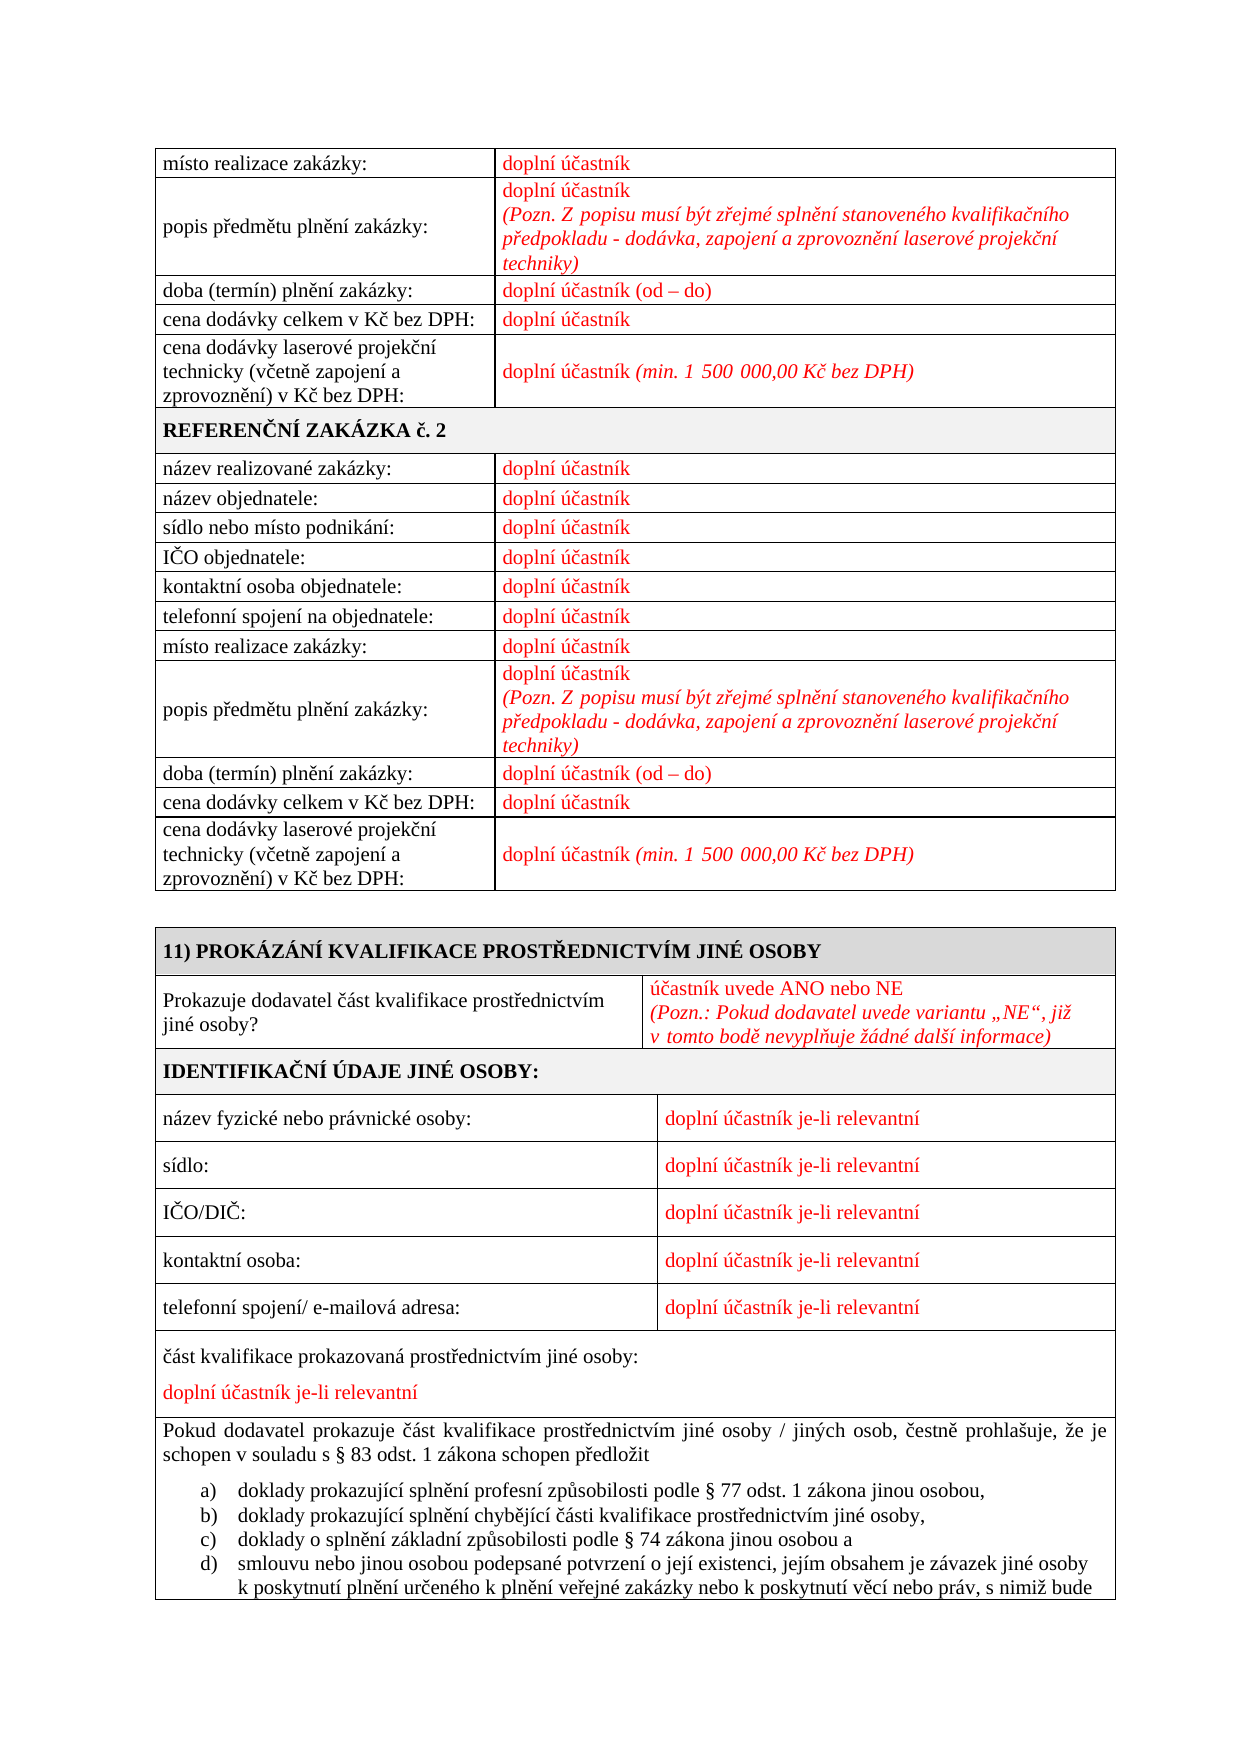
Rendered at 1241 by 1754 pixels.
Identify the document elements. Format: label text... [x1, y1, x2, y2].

table_cell kontaktní osoba objednatele: [156, 572, 494, 601]
table_cell kontaktní osoba: [156, 1237, 657, 1283]
table_cell doplní účastník je-li relevantní [658, 1142, 1115, 1188]
table_cell IČO objednatele: [156, 543, 494, 571]
table_cell doplní účastník [496, 788, 1115, 816]
table_cell doplní účastník [496, 631, 1115, 660]
table_cell sídlo nebo místo podnikání: [156, 513, 494, 542]
table_cell doba (termín) plnění zakázky: [156, 276, 494, 304]
table_cell doba (termín) plnění zakázky: [156, 758, 494, 787]
table_cell sídlo: [156, 1142, 657, 1188]
table_cell popis předmětu plnění zakázky: [156, 661, 494, 757]
table_cell doplní účastník [496, 305, 1115, 334]
table_cell místo realizace zakázky: [156, 149, 494, 177]
table_cell doplní účastník (min. 1 500 000,00 Kč bez DPH) [496, 335, 1115, 407]
table_cell doplní účastník je-li relevantní [658, 1284, 1115, 1330]
table_cell doplní účastník (min. 1 500 000,00 Kč bez DPH) [496, 818, 1115, 889]
table_cell telefonní spojení na objednatele: [156, 602, 494, 630]
table_cell doplní účastník je-li relevantní [658, 1189, 1115, 1236]
table_cell doplní účastník (od – do) [496, 276, 1115, 304]
table_cell popis předmětu plnění zakázky: [156, 178, 494, 274]
table_cell REFERENČNÍ ZAKÁZKA č. 2 [156, 408, 1115, 453]
table_cell doplní účastník [496, 149, 1115, 177]
table_cell doplní účastník [496, 513, 1115, 542]
table_cell telefonní spojení/ e-mailová adresa: [156, 1284, 657, 1330]
table_cell doplní účastník [496, 572, 1115, 601]
table_cell doplní účastník (Pozn. Z popisu musí být zřejmé splnění stanoveného kvalifikačního předpokladu - dodávka, zapojení a zprovoznění laserové projekční techniky) [496, 661, 1115, 757]
table_cell doplní účastník [496, 543, 1115, 571]
table_cell název fyzické nebo právnické osoby: [156, 1095, 657, 1141]
table_cell doplní účastník [496, 602, 1115, 630]
table_cell název realizované zakázky: [156, 454, 494, 482]
table_cell cena dodávky celkem v Kč bez DPH: [156, 305, 494, 334]
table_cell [156, 1418, 1115, 1599]
table_cell doplní účastník (Pozn. Z popisu musí být zřejmé splnění stanoveného kvalifikačního předpokladu - dodávka, zapojení a zprovoznění laserové projekční techniky) [496, 178, 1115, 274]
table_cell doplní účastník [496, 454, 1115, 482]
table_cell cena dodávky laserové projekční technicky (včetně zapojení a zprovoznění) v Kč bez DPH: [156, 818, 494, 889]
table_cell doplní účastník je-li relevantní [658, 1237, 1115, 1283]
table_cell místo realizace zakázky: [156, 631, 494, 660]
table_cell cena dodávky laserové projekční technicky (včetně zapojení a zprovoznění) v Kč bez DPH: [156, 335, 494, 407]
table_cell doplní účastník [496, 484, 1115, 512]
table_cell název objednatele: [156, 484, 494, 512]
table_header 11) PROKÁZÁNÍ KVALIFIKACE PROSTŘEDNICTVÍM JINÉ OSOBY [156, 928, 1115, 974]
table_cell doplní účastník je-li relevantní [658, 1095, 1115, 1141]
table_cell Prokazuje dodavatel část kvalifikace prostřednictvím jiné osoby? [156, 976, 642, 1048]
table_cell IDENTIFIKAČNÍ ÚDAJE JINÉ OSOBY: [156, 1049, 1115, 1094]
table_cell část kvalifikace prokazovaná prostřednictvím jiné osoby: doplní účastník je-li relevantní [156, 1331, 1115, 1417]
table_cell účastník uvede ANO nebo NE (Pozn.: Pokud dodavatel uvede variantu „NE“, již v tomto bodě nevyplňuje žádné další informace) [643, 976, 1115, 1048]
table_cell doplní účastník (od – do) [496, 758, 1115, 787]
table_cell cena dodávky celkem v Kč bez DPH: [156, 788, 494, 816]
table_cell IČO/DIČ: [156, 1189, 657, 1236]
